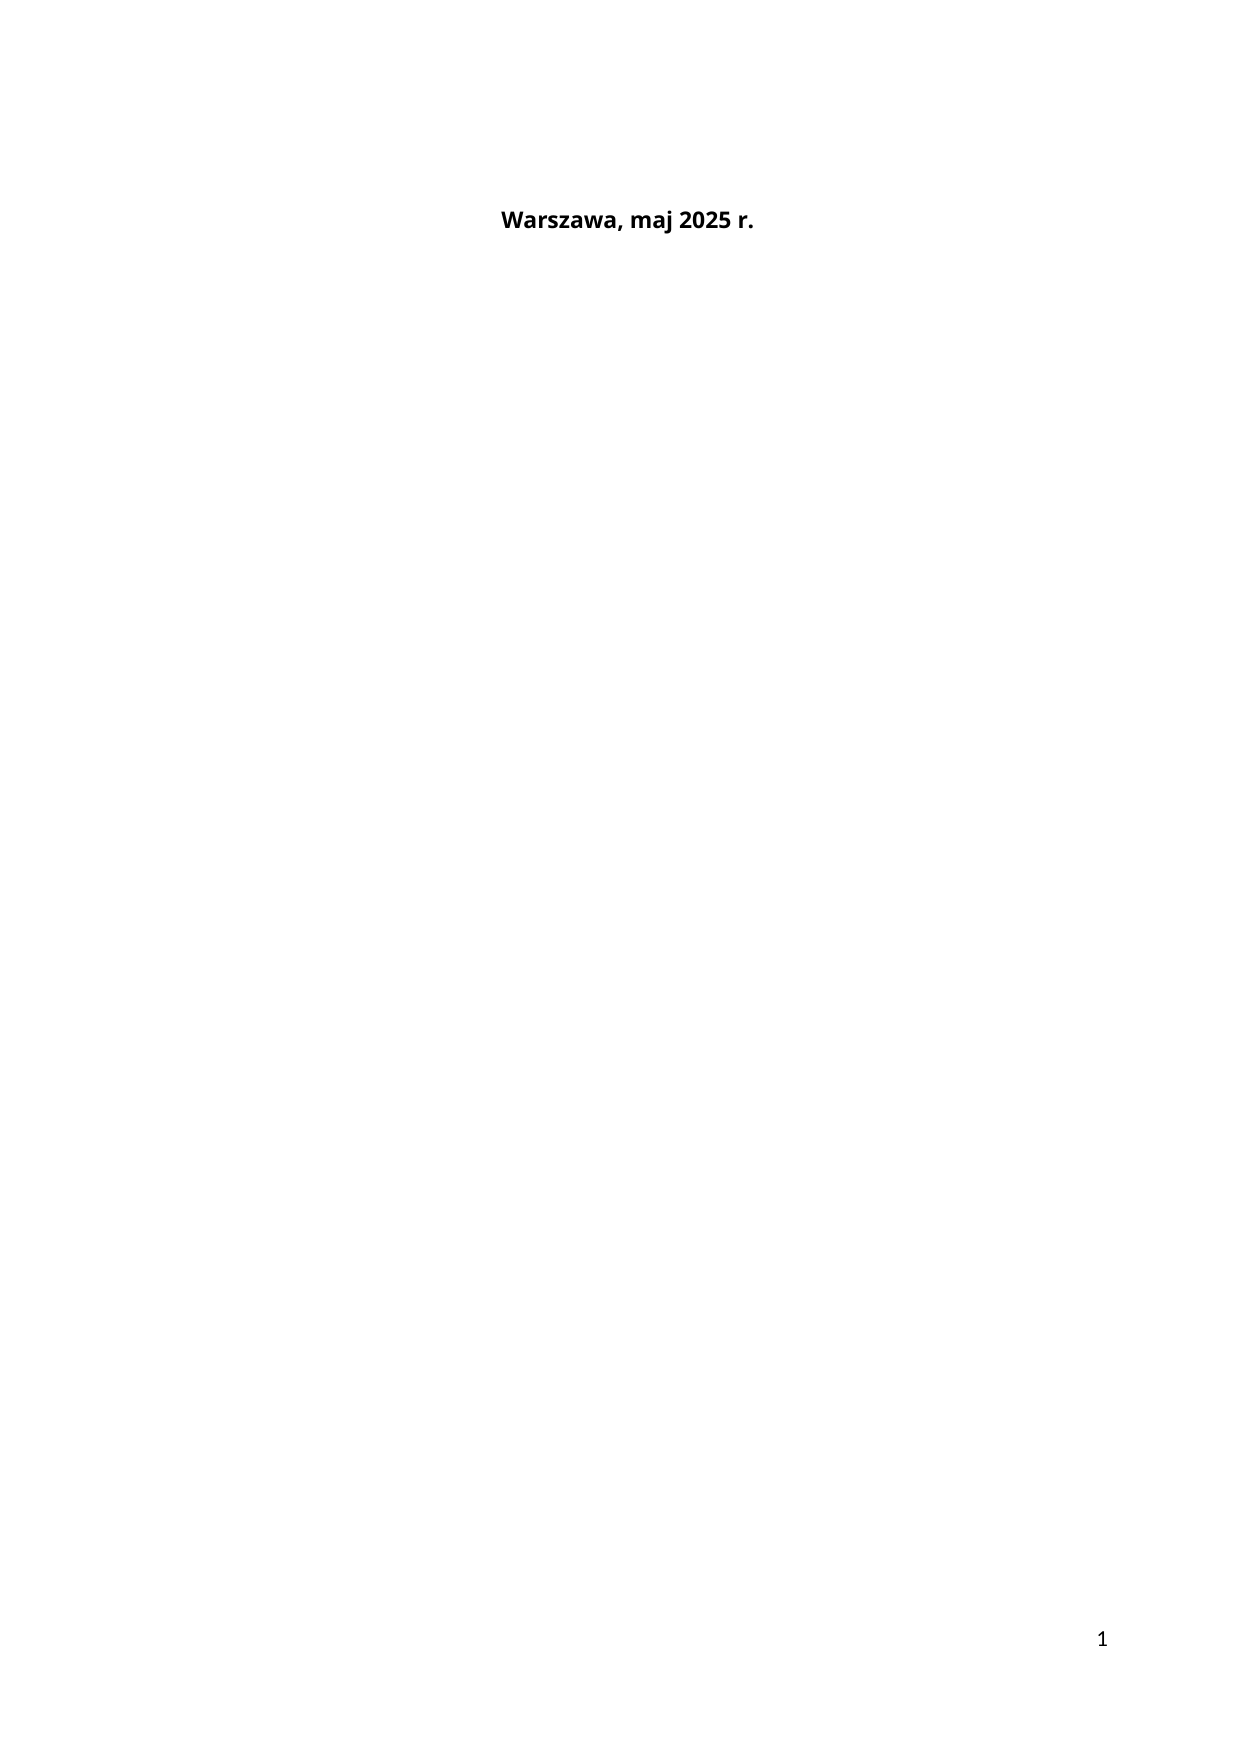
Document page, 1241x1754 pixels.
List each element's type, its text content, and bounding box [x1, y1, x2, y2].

text Warszawa, maj 2025 r. [148, 204, 1107, 236]
